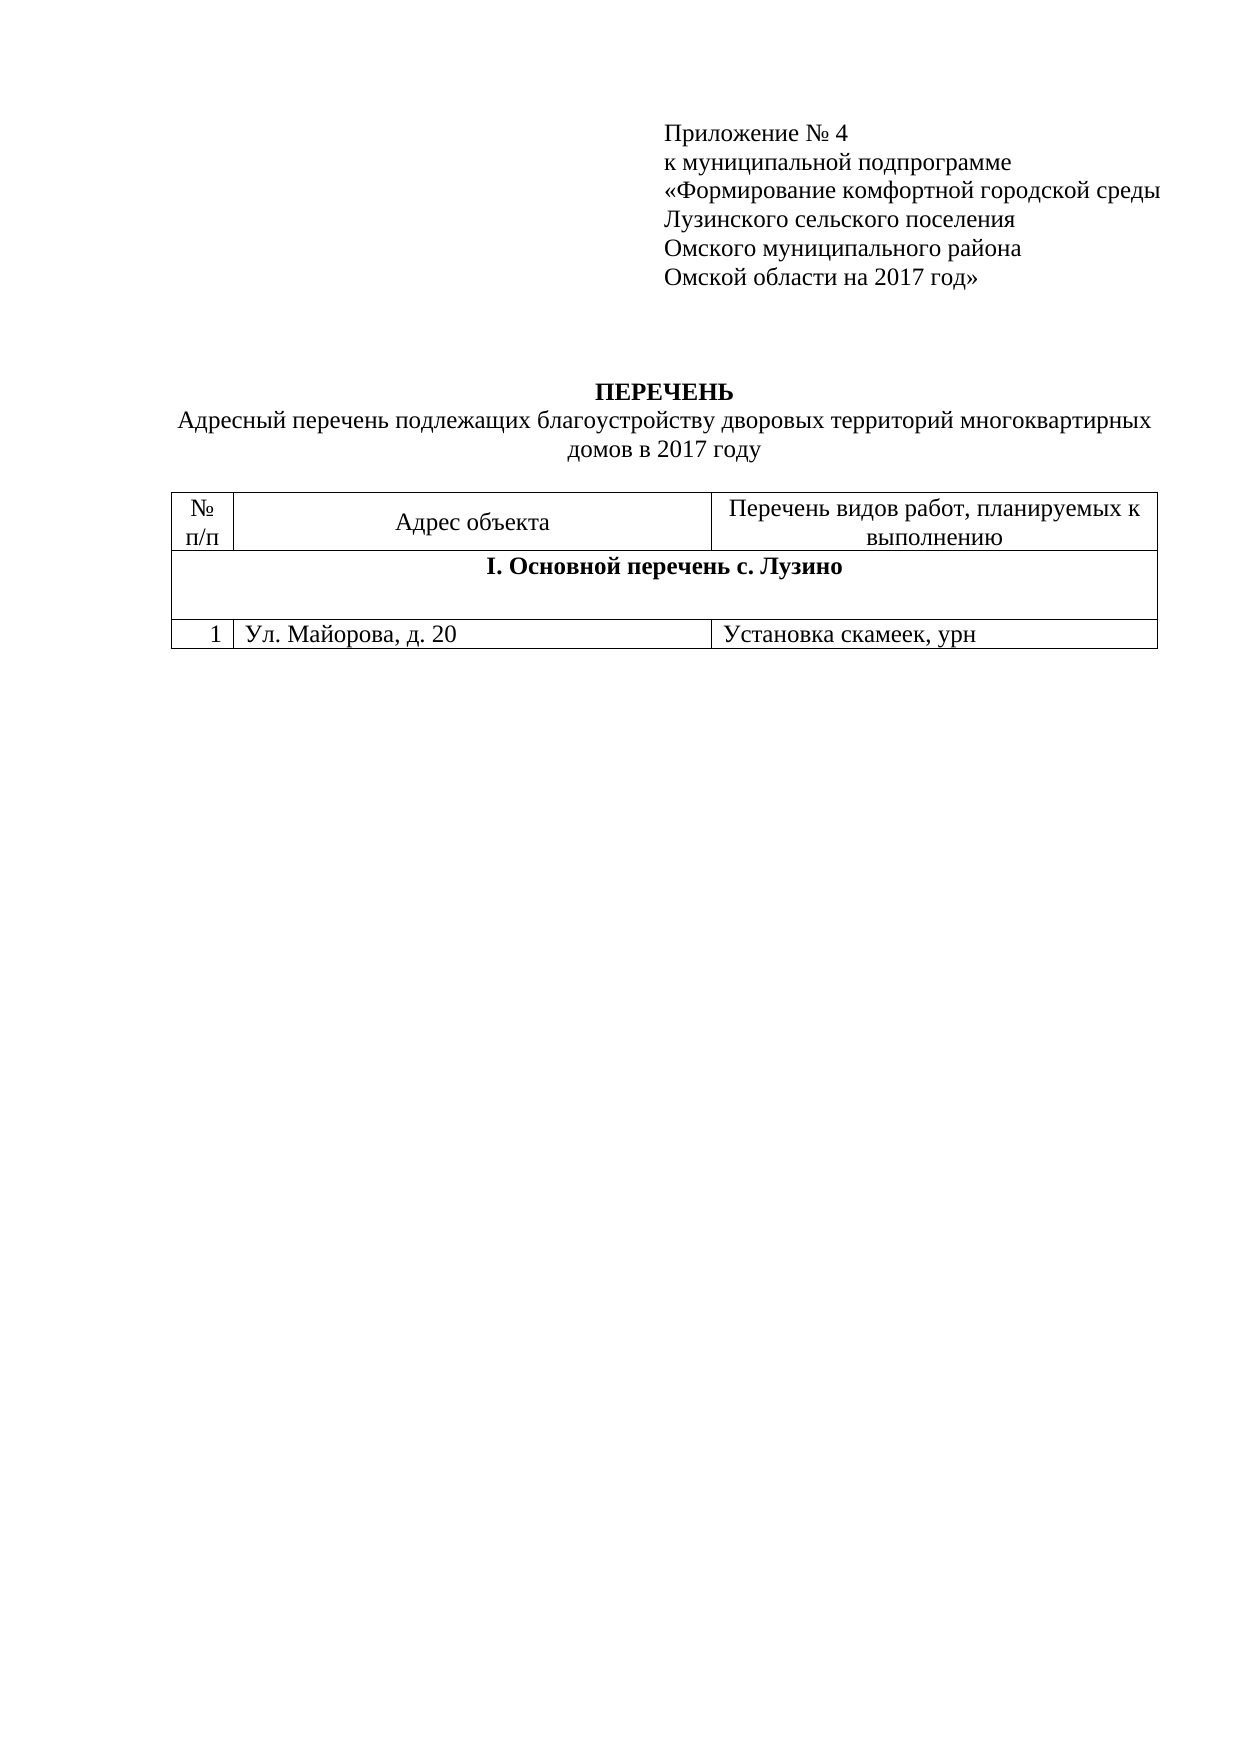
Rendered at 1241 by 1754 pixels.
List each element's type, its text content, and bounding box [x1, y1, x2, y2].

text Омской области на 2017 год» [590, 262, 1181, 291]
text Лузинского сельского поселения [590, 204, 1181, 233]
text Омского муниципального района [590, 233, 1181, 262]
table_header Адрес объекта [234, 493, 711, 550]
table_cell Ул. Майорова, д. 20 [234, 620, 711, 648]
table_cell 1 [172, 620, 233, 648]
table_cell I. Основной перечень с. Лузино [172, 551, 1157, 618]
table_header № п/п [172, 493, 233, 550]
table_cell Установка скамеек, урн [712, 620, 1157, 648]
text Адресный перечень подлежащих благоустройству дворовых территорий многоквартирных домов в 2017 году [148, 406, 1181, 463]
table_header Перечень видов работ, планируемых к выполнению [712, 493, 1157, 550]
text к муниципальной подпрограмме [590, 147, 1181, 176]
text Приложение № 4 [590, 118, 1181, 147]
text «Формирование комфортной городской среды [590, 176, 1181, 204]
text ПЕРЕЧЕНЬ [148, 377, 1181, 406]
